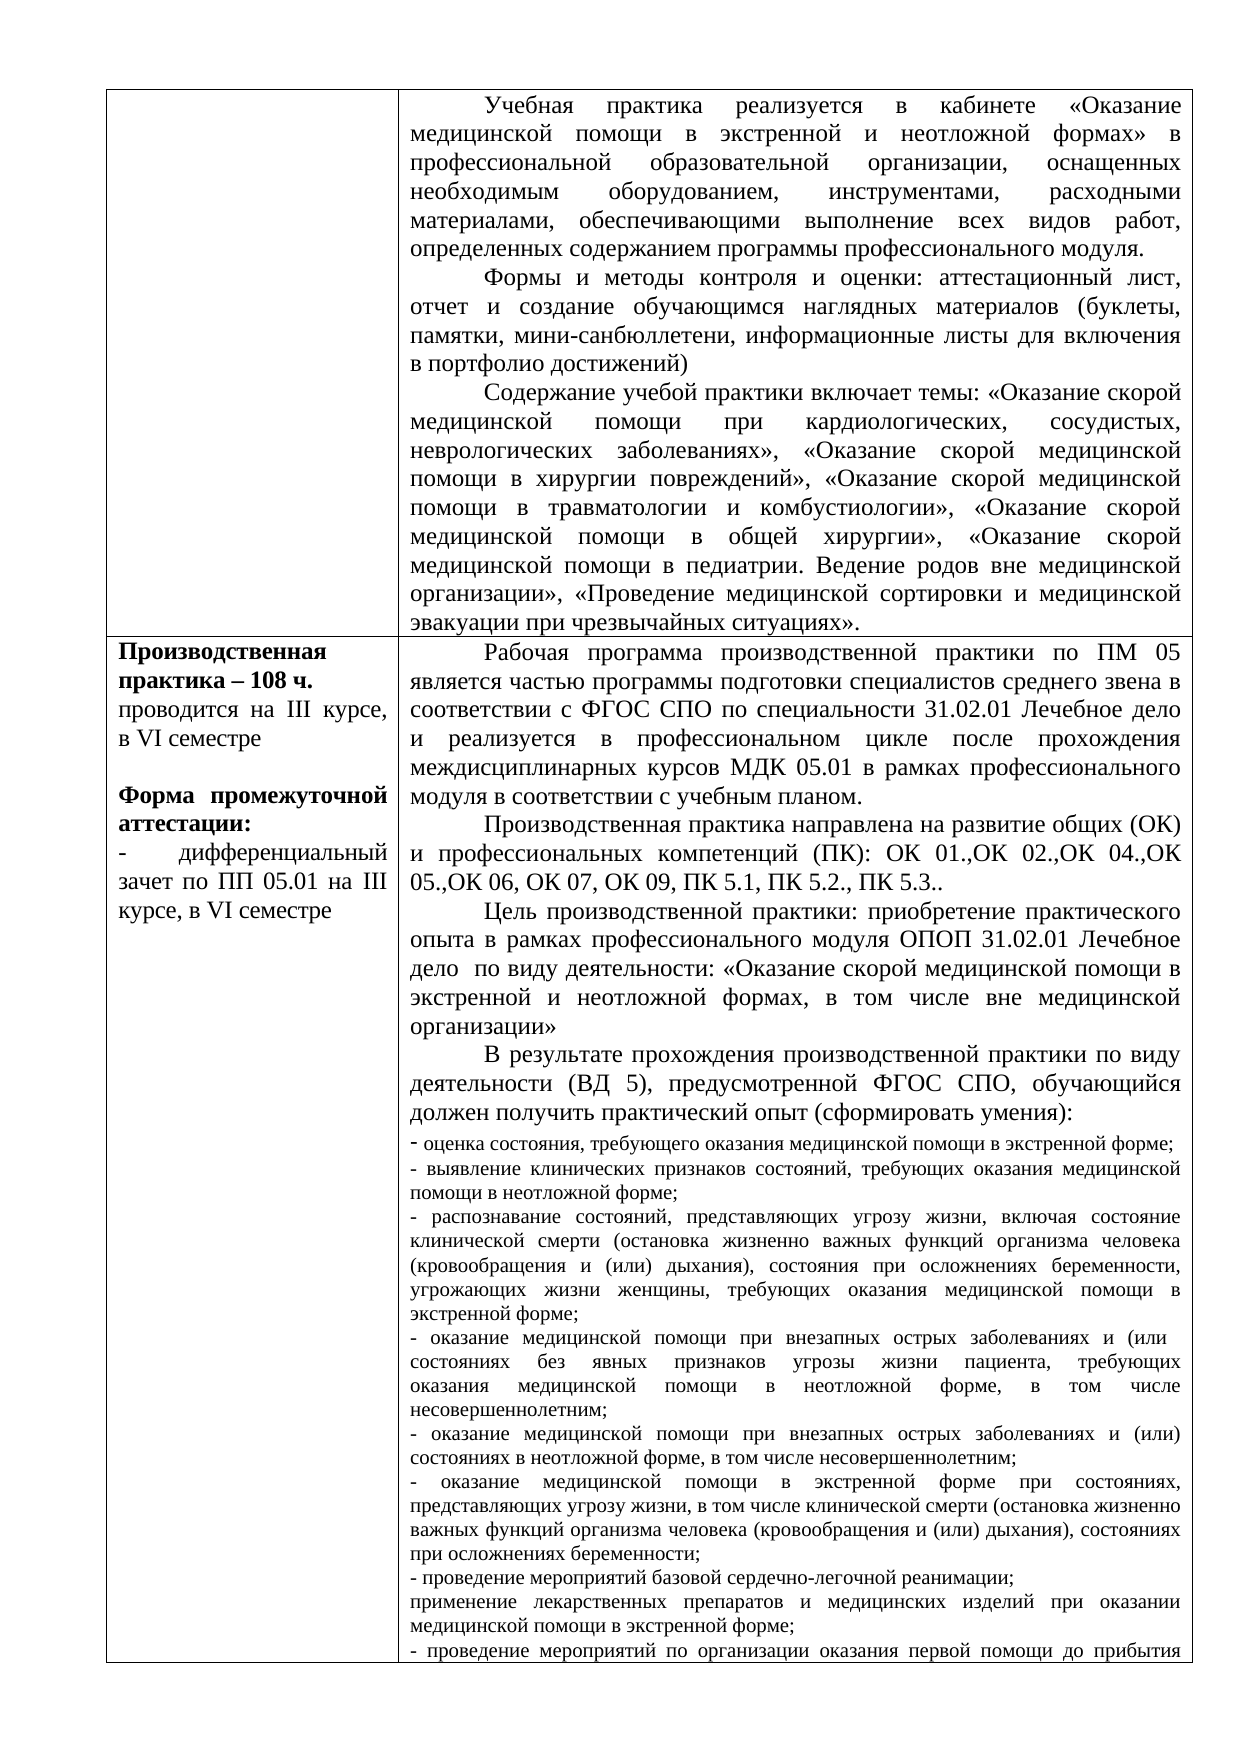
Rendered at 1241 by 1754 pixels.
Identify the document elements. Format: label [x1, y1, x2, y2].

table_cell [107, 90, 398, 636]
table_cell [399, 90, 1192, 636]
table_cell [107, 637, 398, 1662]
table_cell [399, 637, 1192, 1662]
